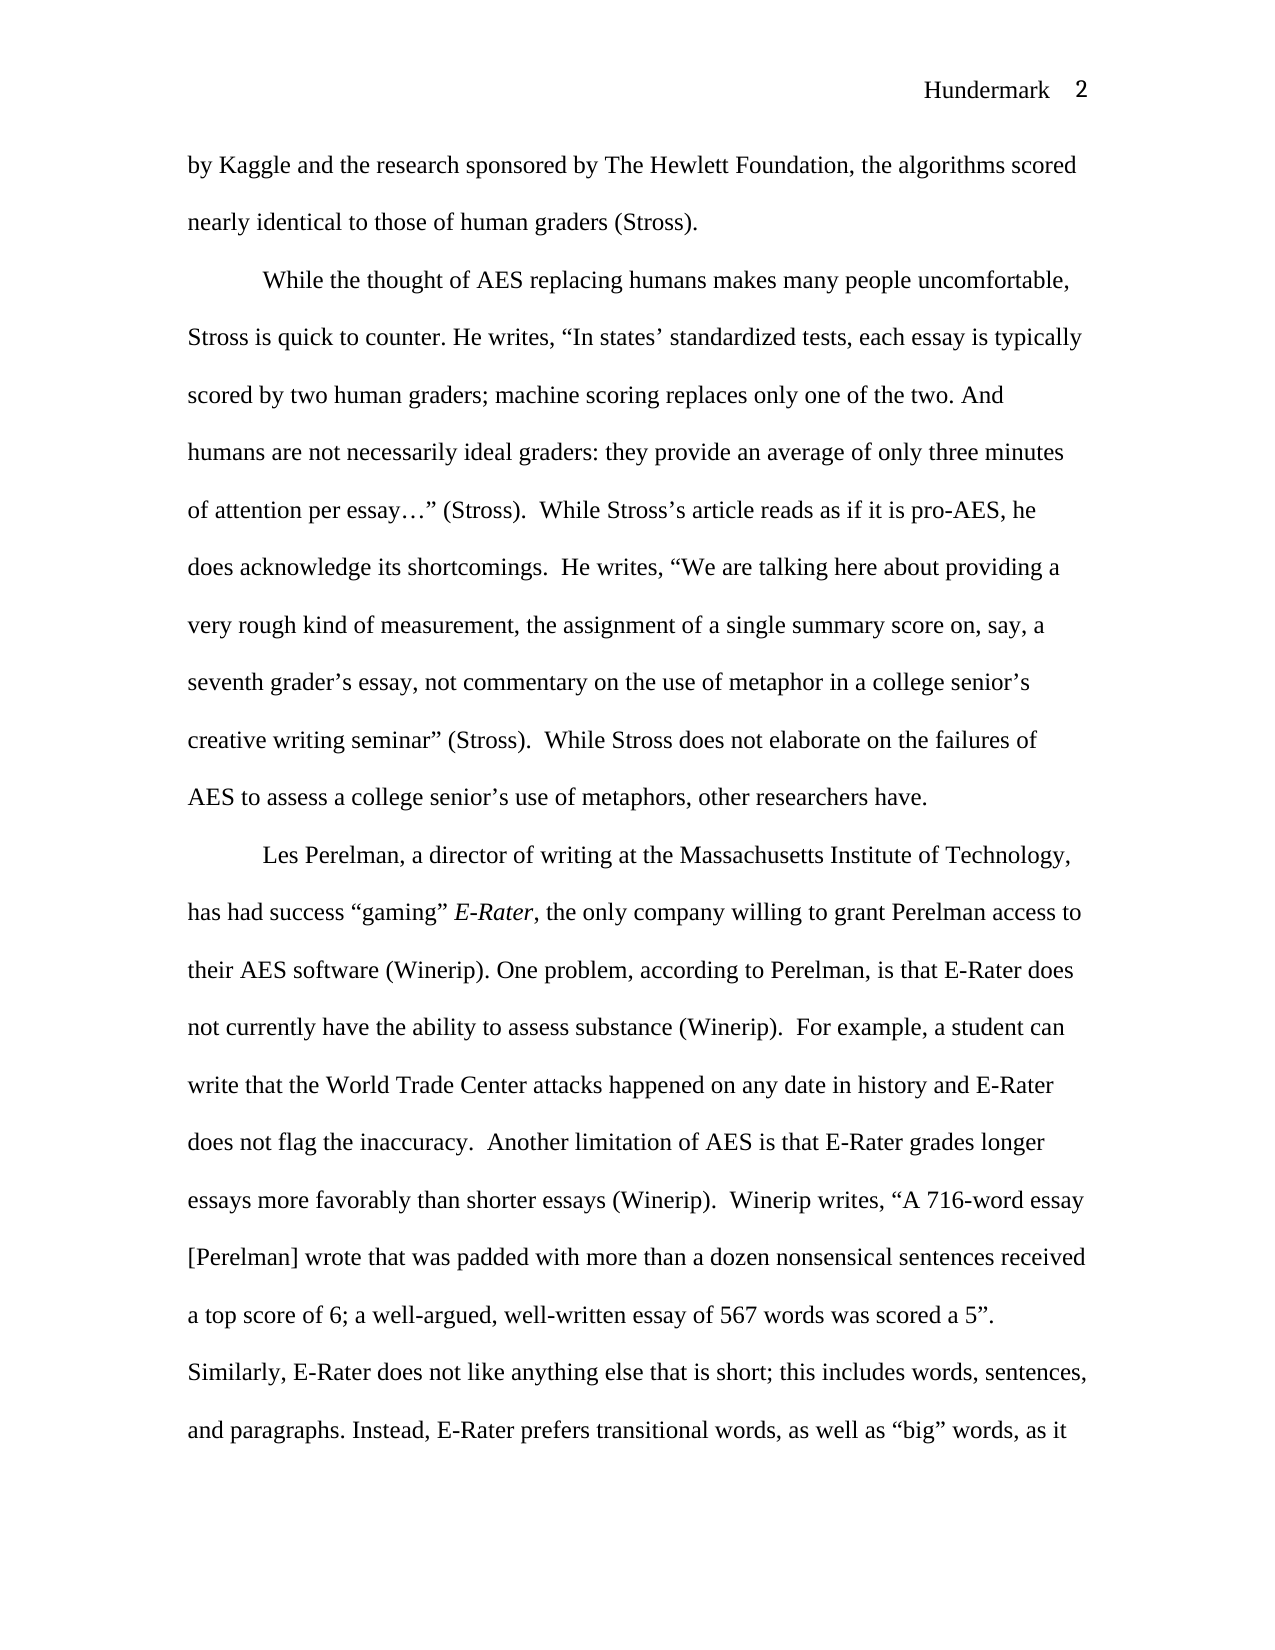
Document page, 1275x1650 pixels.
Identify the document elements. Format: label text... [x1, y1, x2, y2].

text While the thought of AES replacing humans makes many people uncomfortable, Stross is quick to counter. He writes, “In states’ standardized tests, each essay is typically scored by two human graders; machine scoring replaces only one of the two. And humans are not necessarily ideal graders: they provide an average of only three minutes of attention per essay…” (Stross). While Stross’s article reads as if it is pro-AES, he does acknowledge its shortcomings. He writes, “We are talking here about providing a very rough kind of measurement, the assignment of a single summary score on, say, a seventh grader’s essay, not commentary on the use of metaphor in a college senior’s creative writing seminar” (Stross). While Stross does not elaborate on the failures of AES to assess a college senior’s use of metaphors, other researchers have. [187, 265, 1087, 811]
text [187, 150, 1087, 236]
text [187, 840, 1087, 1444]
